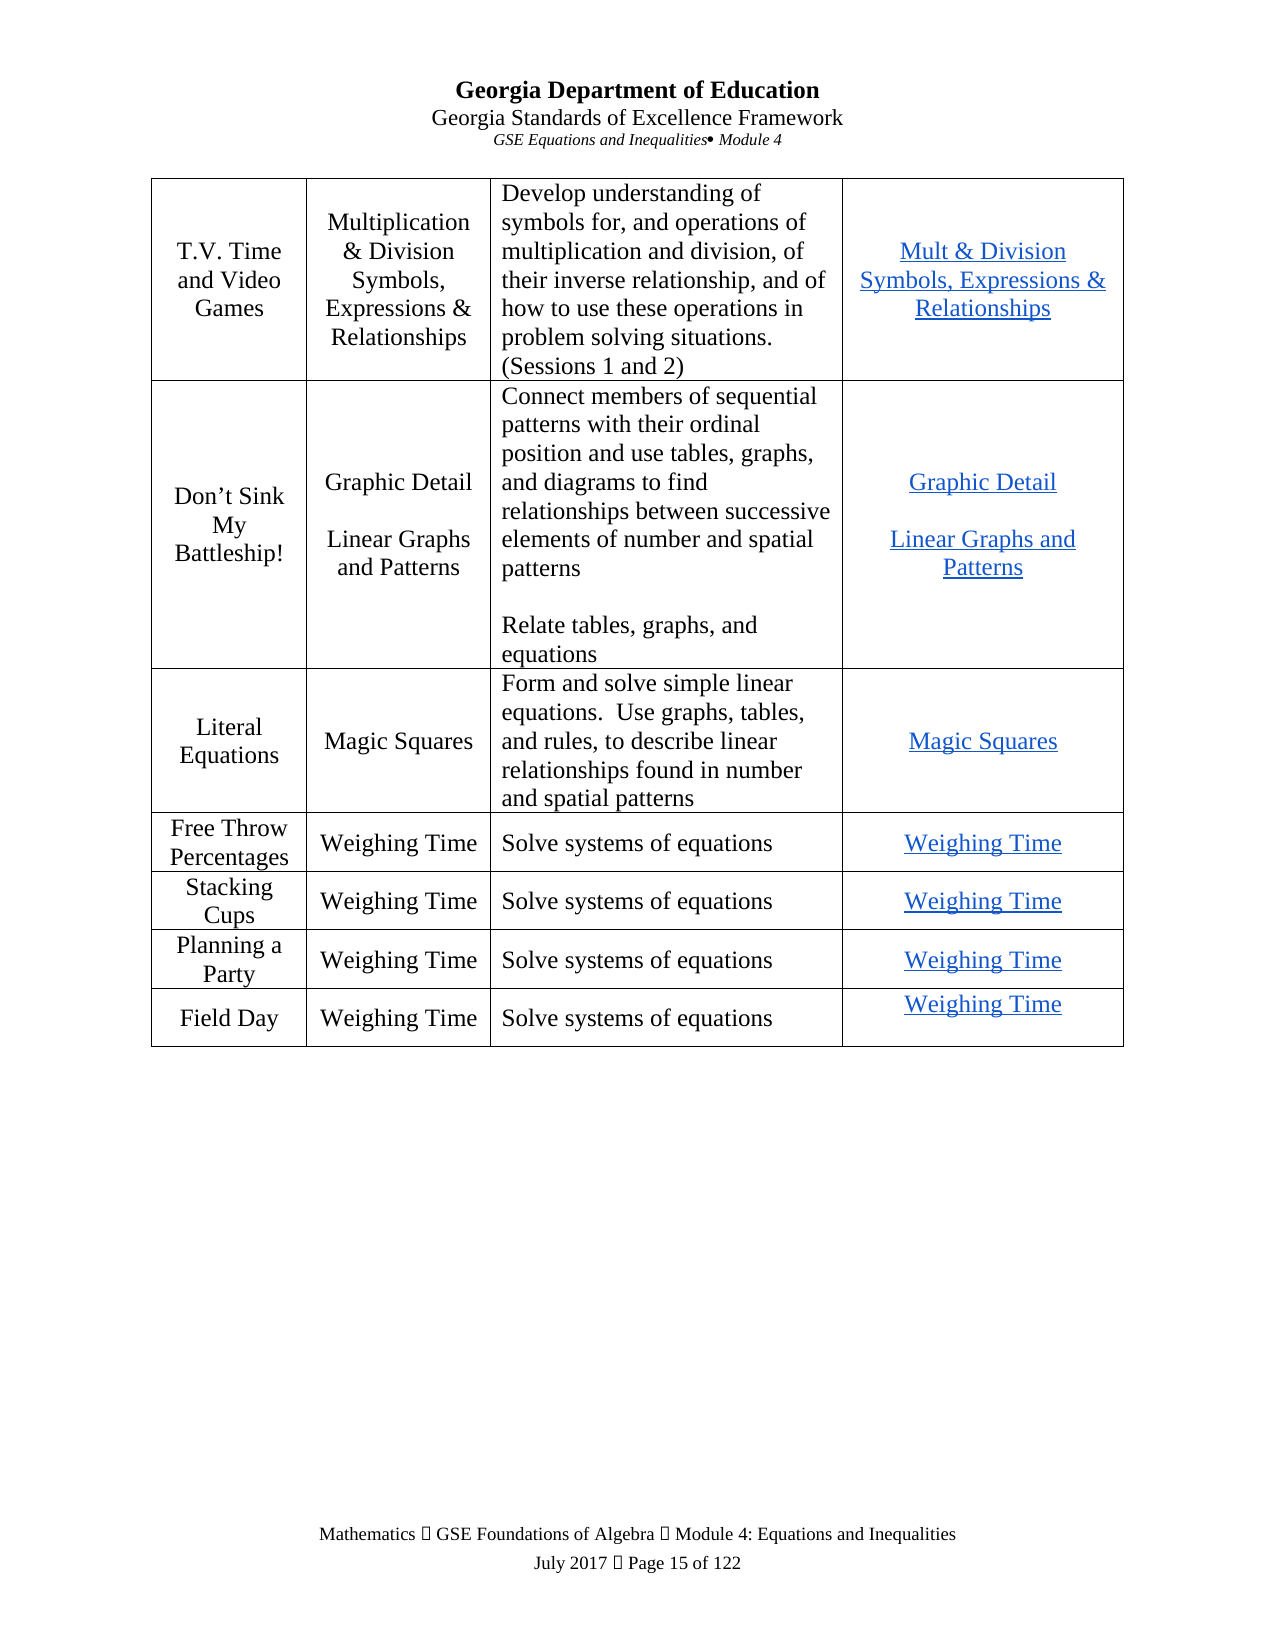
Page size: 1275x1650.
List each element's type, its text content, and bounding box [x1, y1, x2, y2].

table_cell Solve systems of equations [491, 989, 842, 1046]
table_cell Magic Squares [843, 669, 1123, 812]
table_cell Don’t Sink My Battleship! [152, 381, 306, 667]
table_cell Graphic Detail Linear Graphs and Patterns [843, 381, 1123, 667]
table_cell Field Day [152, 989, 306, 1046]
table_cell Connect members of sequential patterns with their ordinal position and use tables, graphs, and diagrams to find relationships between successive elements of number and spatial patterns Relate tables, graphs, and equations [491, 381, 842, 667]
table_cell Planning a Party [152, 930, 306, 988]
table_cell Weighing Time [307, 813, 490, 871]
table_cell Form and solve simple linear equations. Use graphs, tables, and rules, to describe linear relationships found in number and spatial patterns [491, 669, 842, 812]
table_cell Weighing Time [843, 989, 1123, 1046]
table_cell Weighing Time [307, 872, 490, 929]
table_cell Weighing Time [307, 930, 490, 988]
table_cell Literal Equations [152, 669, 306, 812]
table_cell Solve systems of equations [491, 813, 842, 871]
table_cell Solve systems of equations [491, 872, 842, 929]
table_cell Weighing Time [307, 989, 490, 1046]
table_header Multiplication & Division Symbols, Expressions & Relationships [307, 179, 490, 380]
table_header Develop understanding of symbols for, and operations of multiplication and division, of their inverse relationship, and of how to use these operations in problem solving situations. (Sessions 1 and 2) [491, 179, 842, 380]
table_cell Stacking Cups [152, 872, 306, 929]
table_cell Magic Squares [307, 669, 490, 812]
table_header Mult & Division Symbols, Expressions & Relationships [843, 179, 1123, 380]
table_cell Graphic Detail Linear Graphs and Patterns [307, 381, 490, 667]
table_cell Weighing Time [843, 930, 1123, 988]
table_header T.V. Time and Video Games [152, 179, 306, 380]
table_cell Free Throw Percentages [152, 813, 306, 871]
table_cell Solve systems of equations [491, 930, 842, 988]
table_cell Weighing Time [843, 872, 1123, 929]
table_cell Weighing Time [843, 813, 1123, 871]
